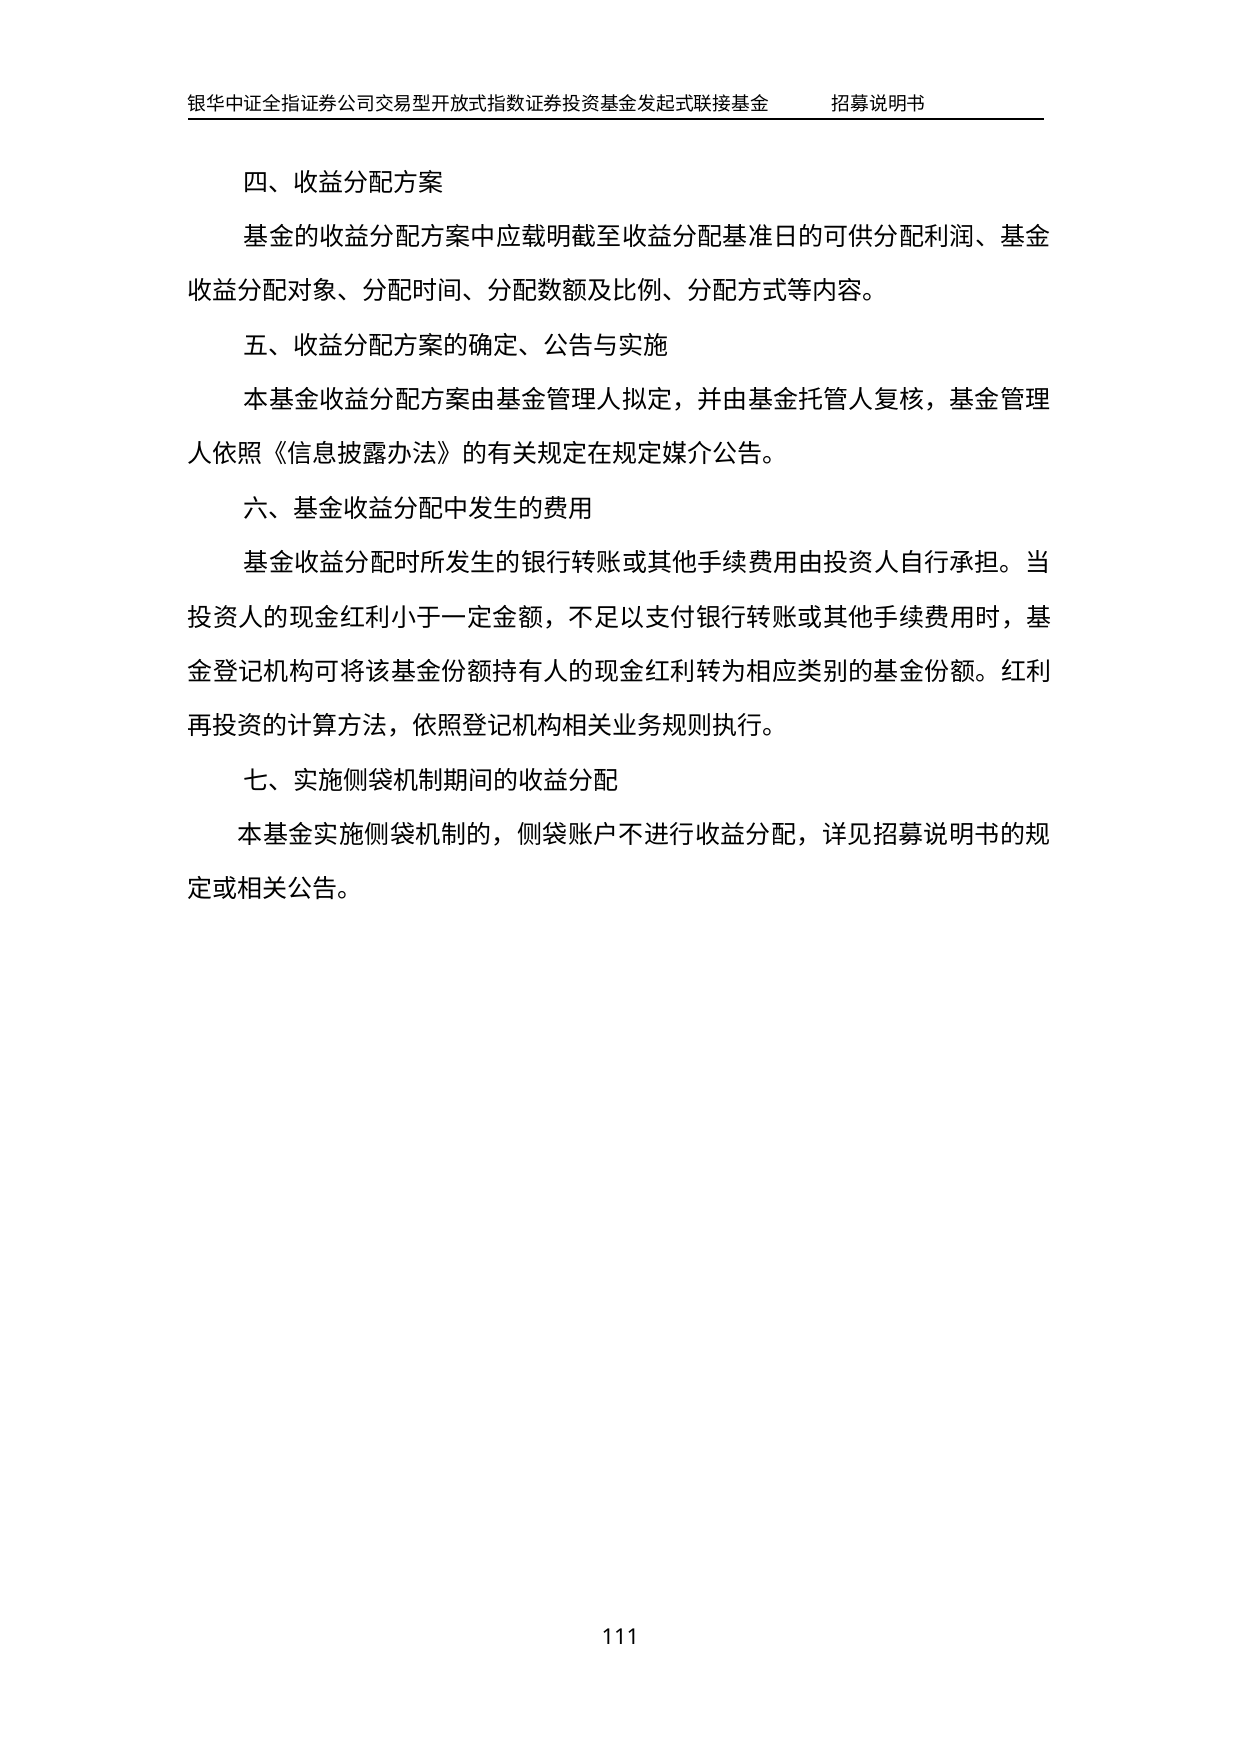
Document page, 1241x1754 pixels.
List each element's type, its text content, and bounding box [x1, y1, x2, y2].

text 本基金收益分配方案由基金管理人拟定，并由基金托管人复核，基金管理人依照《信息披露办法》的有关规定在规定媒介公告。 [187, 379, 1053, 470]
text 基金收益分配时所发生的银行转账或其他手续费用由投资人自行承担。当投资人的现金红利小于一定金额，不足以支付银行转账或其他手续费用时，基金登记机构可将该基金份额持有人的现金红利转为相应类别的基金份额。红利再投资的计算方法，依照登记机构相关业务规则执行。 [187, 543, 1053, 742]
text 基金的收益分配方案中应载明截至收益分配基准日的可供分配利润、基金收益分配对象、分配时间、分配数额及比例、分配方式等内容。 [187, 216, 1053, 307]
text 六、基金收益分配中发生的费用 [187, 488, 1053, 524]
text 四、收益分配方案 [187, 162, 1053, 198]
text 七、实施侧袋机制期间的收益分配 [187, 760, 1053, 796]
text 本基金实施侧袋机制的，侧袋账户不进行收益分配，详见招募说明书的规定或相关公告。 [187, 814, 1053, 905]
text 五、收益分配方案的确定、公告与实施 [187, 325, 1053, 361]
